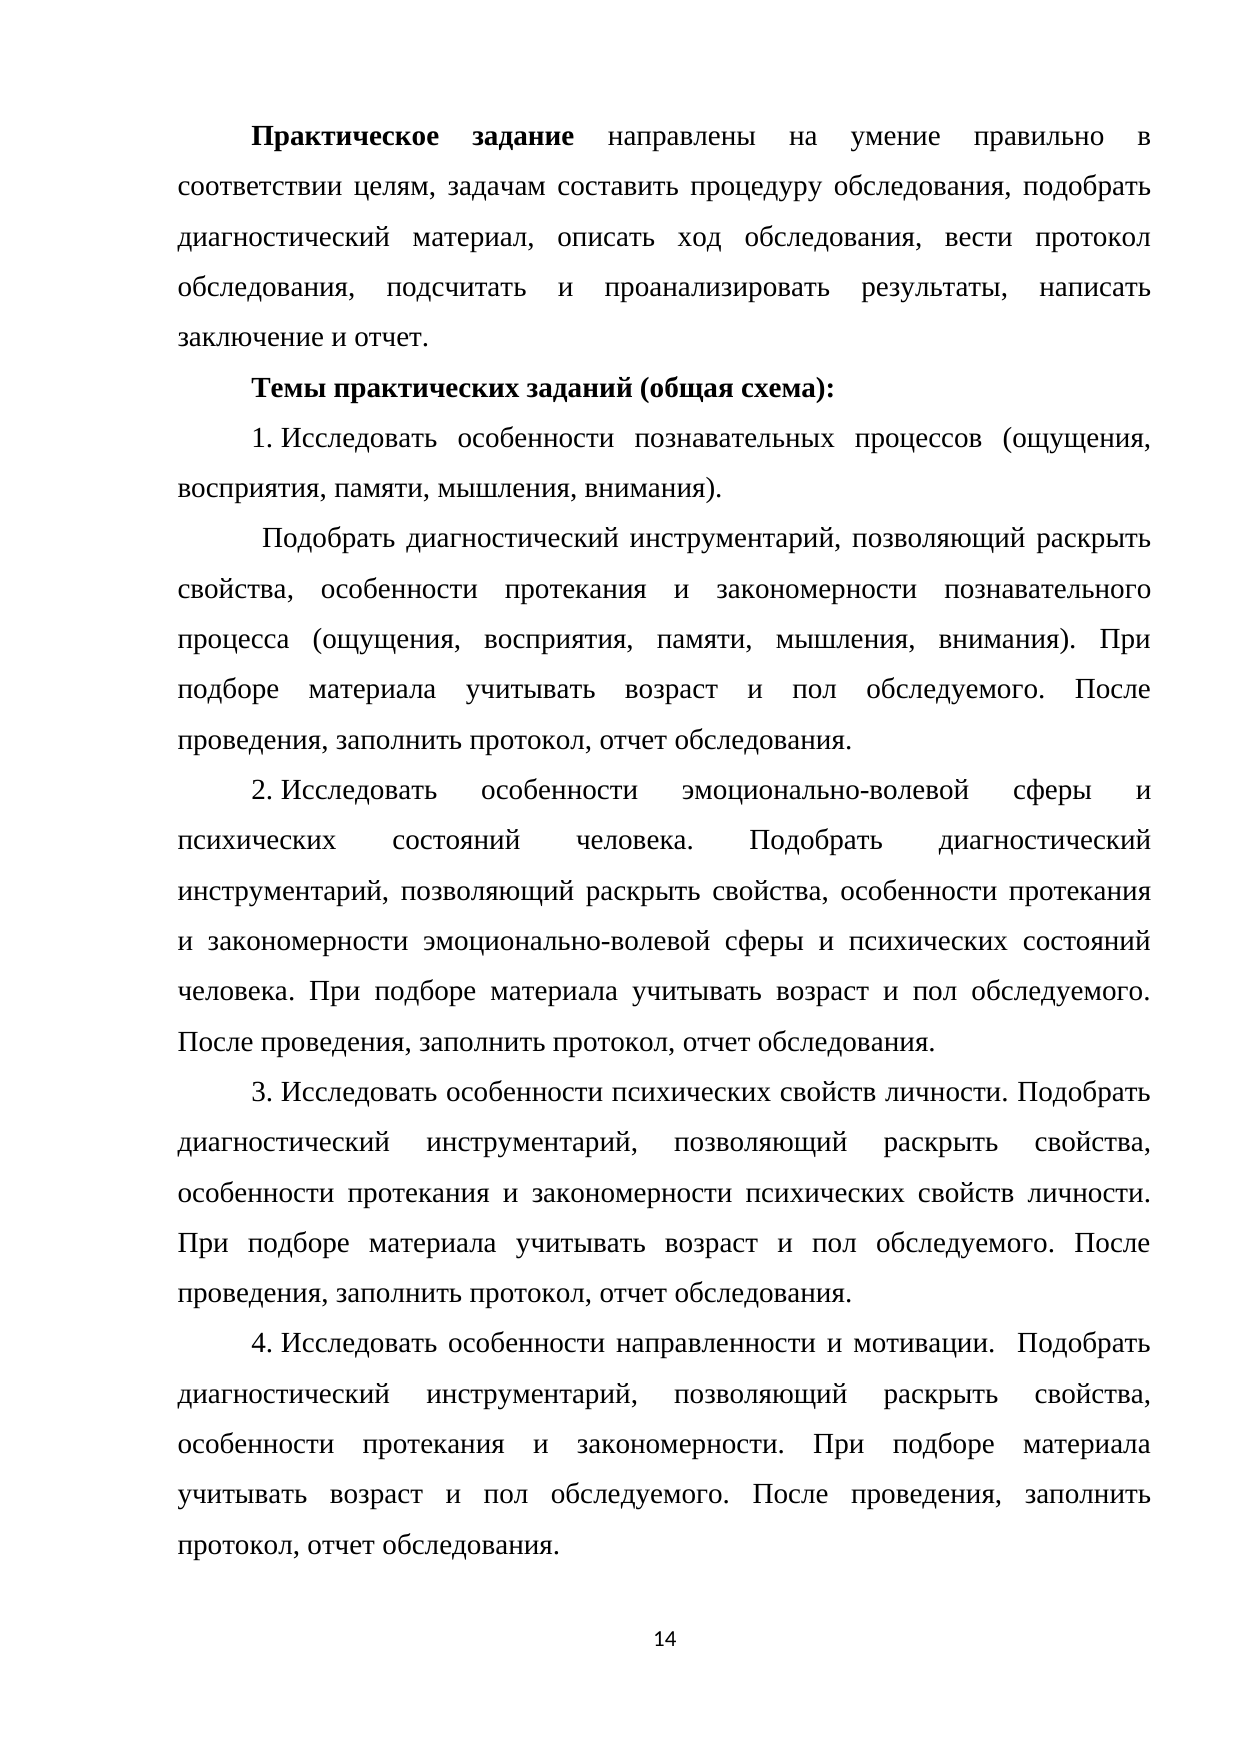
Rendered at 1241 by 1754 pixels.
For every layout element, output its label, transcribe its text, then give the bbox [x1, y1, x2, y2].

list Исследовать особенности направленности и мотивации. Подобрать диагностический инструментарий, позволяющий раскрыть свойства, особенности протекания и закономерности. При подборе материала учитывать возраст и пол обследуемого. После проведения, заполнить протокол, отчет обследования. [177, 1326, 1152, 1560]
text Практическое задание направлены на умение правильно в соответствии целям, задачам составить процедуру обследования, подобрать диагностический материал, описать ход обследования, вести протокол обследования, подсчитать и проанализировать результаты, написать заключение и отчет. [177, 118, 1152, 353]
text Подобрать диагностический инструментарий, позволяющий раскрыть свойства, особенности протекания и закономерности познавательного процесса (ощущения, восприятия, памяти, мышления, внимания). При подборе материала учитывать возраст и пол обследуемого. После проведения, заполнить протокол, отчет обследования. [177, 521, 1152, 755]
list Исследовать особенности психических свойств личности. Подобрать диагностический инструментарий, позволяющий раскрыть свойства, особенности протекания и закономерности психических свойств личности. При подборе материала учитывать возраст и пол обследуемого. После проведения, заполнить протокол, отчет обследования. [177, 1074, 1152, 1309]
text Темы практических заданий (общая схема): [177, 370, 1152, 403]
list Исследовать особенности эмоционально-волевой сферы и психических состояний человека. Подобрать диагностический инструментарий, позволяющий раскрыть свойства, особенности протекания и закономерности эмоционально-волевой сферы и психических состояний человека. При подборе материала учитывать возраст и пол обследуемого. После проведения, заполнить протокол, отчет обследования. [177, 772, 1152, 1057]
list Исследовать особенности познавательных процессов (ощущения, восприятия, памяти, мышления, внимания). [177, 420, 1152, 504]
